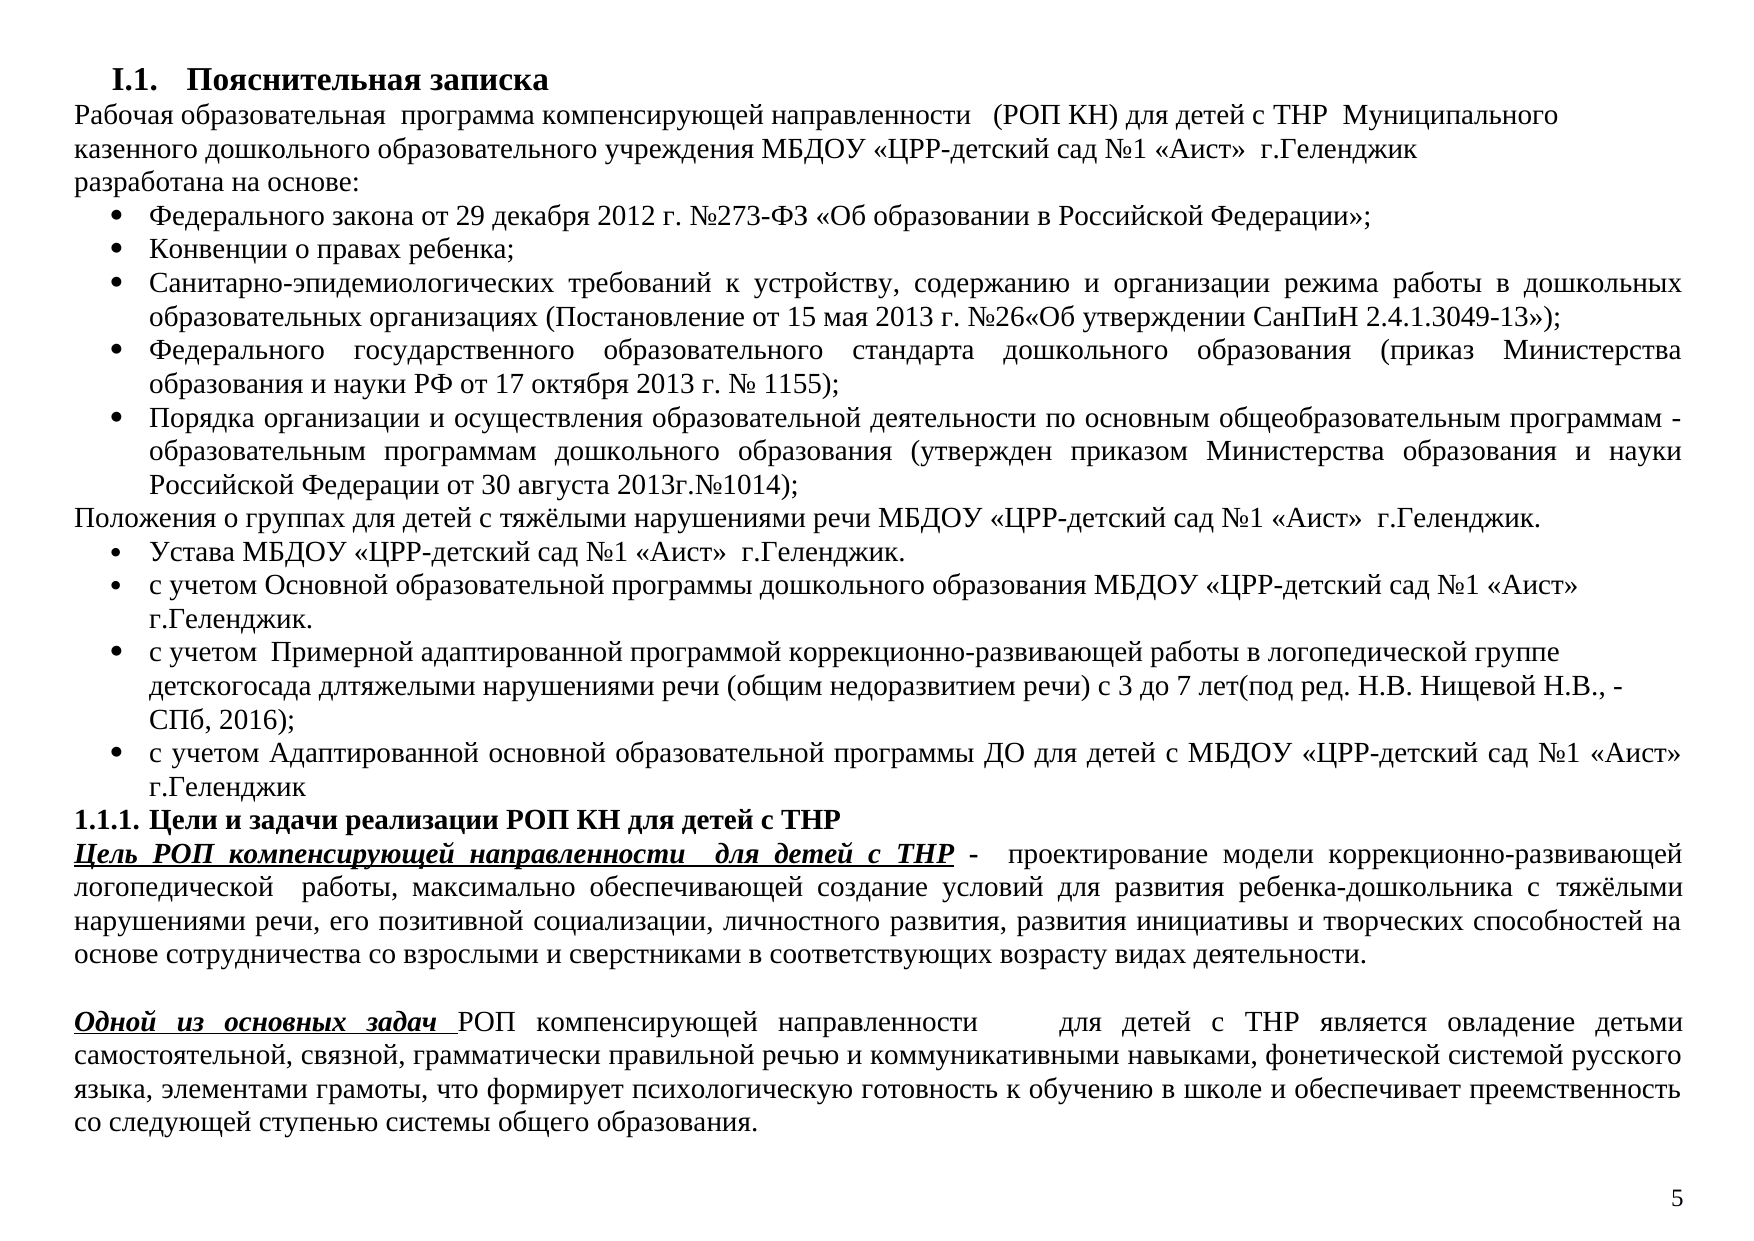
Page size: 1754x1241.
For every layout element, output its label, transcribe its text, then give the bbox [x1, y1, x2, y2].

list Устава МБДОУ «ЦРР-детский сад №1 «Аист» г.Геленджик. [111, 534, 1683, 567]
text разработана на основе: [74, 164, 1683, 198]
list Федерального закона от 29 декабря 2012 г. №273-ФЗ «Об образовании в Российской Федерации»; [111, 198, 1683, 232]
text Рабочая образовательная программа компенсирующей направленности (РОП КН) для детей с ТНР Муниципального казенного дошкольного образовательного учреждения МБДОУ «ЦРР-детский сад №1 «Аист» г.Геленджик [74, 97, 1683, 164]
list Порядка организации и осуществления образовательной деятельности по основным общеобразовательным программам - образовательным программам дошкольного образования (утвержден приказом Министерства образования и науки Российской Федерации от 30 августа 2013г.№1014); [111, 400, 1683, 500]
text Цель РОП компенсирующей направленности для детей с ТНР - проектирование модели коррекционно-развивающей логопедической работы, максимально обеспечивающей создание условий для развития ребенка-дошкольника с тяжёлыми нарушениями речи, его позитивной социализации, личностного развития, развития инициативы и творческих способностей на основе сотрудничества со взрослыми и сверстниками в соответствующих возрасту видах деятельности. [74, 836, 1683, 970]
list с учетом Основной образовательной программы дошкольного образования МБДОУ «ЦРР-детский сад №1 «Аист» г.Геленджик. [111, 567, 1683, 634]
list Пояснительная записка [111, 59, 1683, 97]
list с учетом Адаптированной основной образовательной программы ДО для детей с МБДОУ «ЦРР-детский сад №1 «Аист» г.Геленджик [111, 735, 1683, 802]
list Цели и задачи реализации РОП КН для детей с ТНР [74, 802, 1683, 836]
list Федерального государственного образовательного стандарта дошкольного образования (приказ Министерства образования и науки РФ от 17 октября 2013 г. № 1155); [111, 332, 1683, 400]
list с учетом Примерной адаптированной программой коррекционно-развивающей работы в логопедической группе детскогосада длтяжелыми нарушениями речи (общим недоразвитием речи) с 3 до 7 лет(под ред. Н.В. Нищевой Н.В., - СПб, 2016); [111, 634, 1683, 735]
list Конвенции о правах ребенка; [111, 232, 1683, 265]
text Одной из основных задач РОП компенсирующей направленности для детей с ТНР является овладение детьми самостоятельной, связной, грамматически правильной речью и коммуникативными навыками, фонетической системой русского языка, элементами грамоты, что формирует психологическую готовность к обучению в школе и обеспечивает преемственность со следующей ступенью системы общего образования. [74, 1004, 1683, 1138]
text Положения о группах для детей с тяжёлыми нарушениями речи МБДОУ «ЦРР-детский сад №1 «Аист» г.Геленджик. [74, 500, 1683, 534]
list Санитарно-эпидемиологических требований к устройству, содержанию и организации режима работы в дошкольных образовательных организациях (Постановление от 15 мая 2013 г. №26«Об утверждении СанПиН 2.4.1.3049-13»); [111, 265, 1683, 332]
